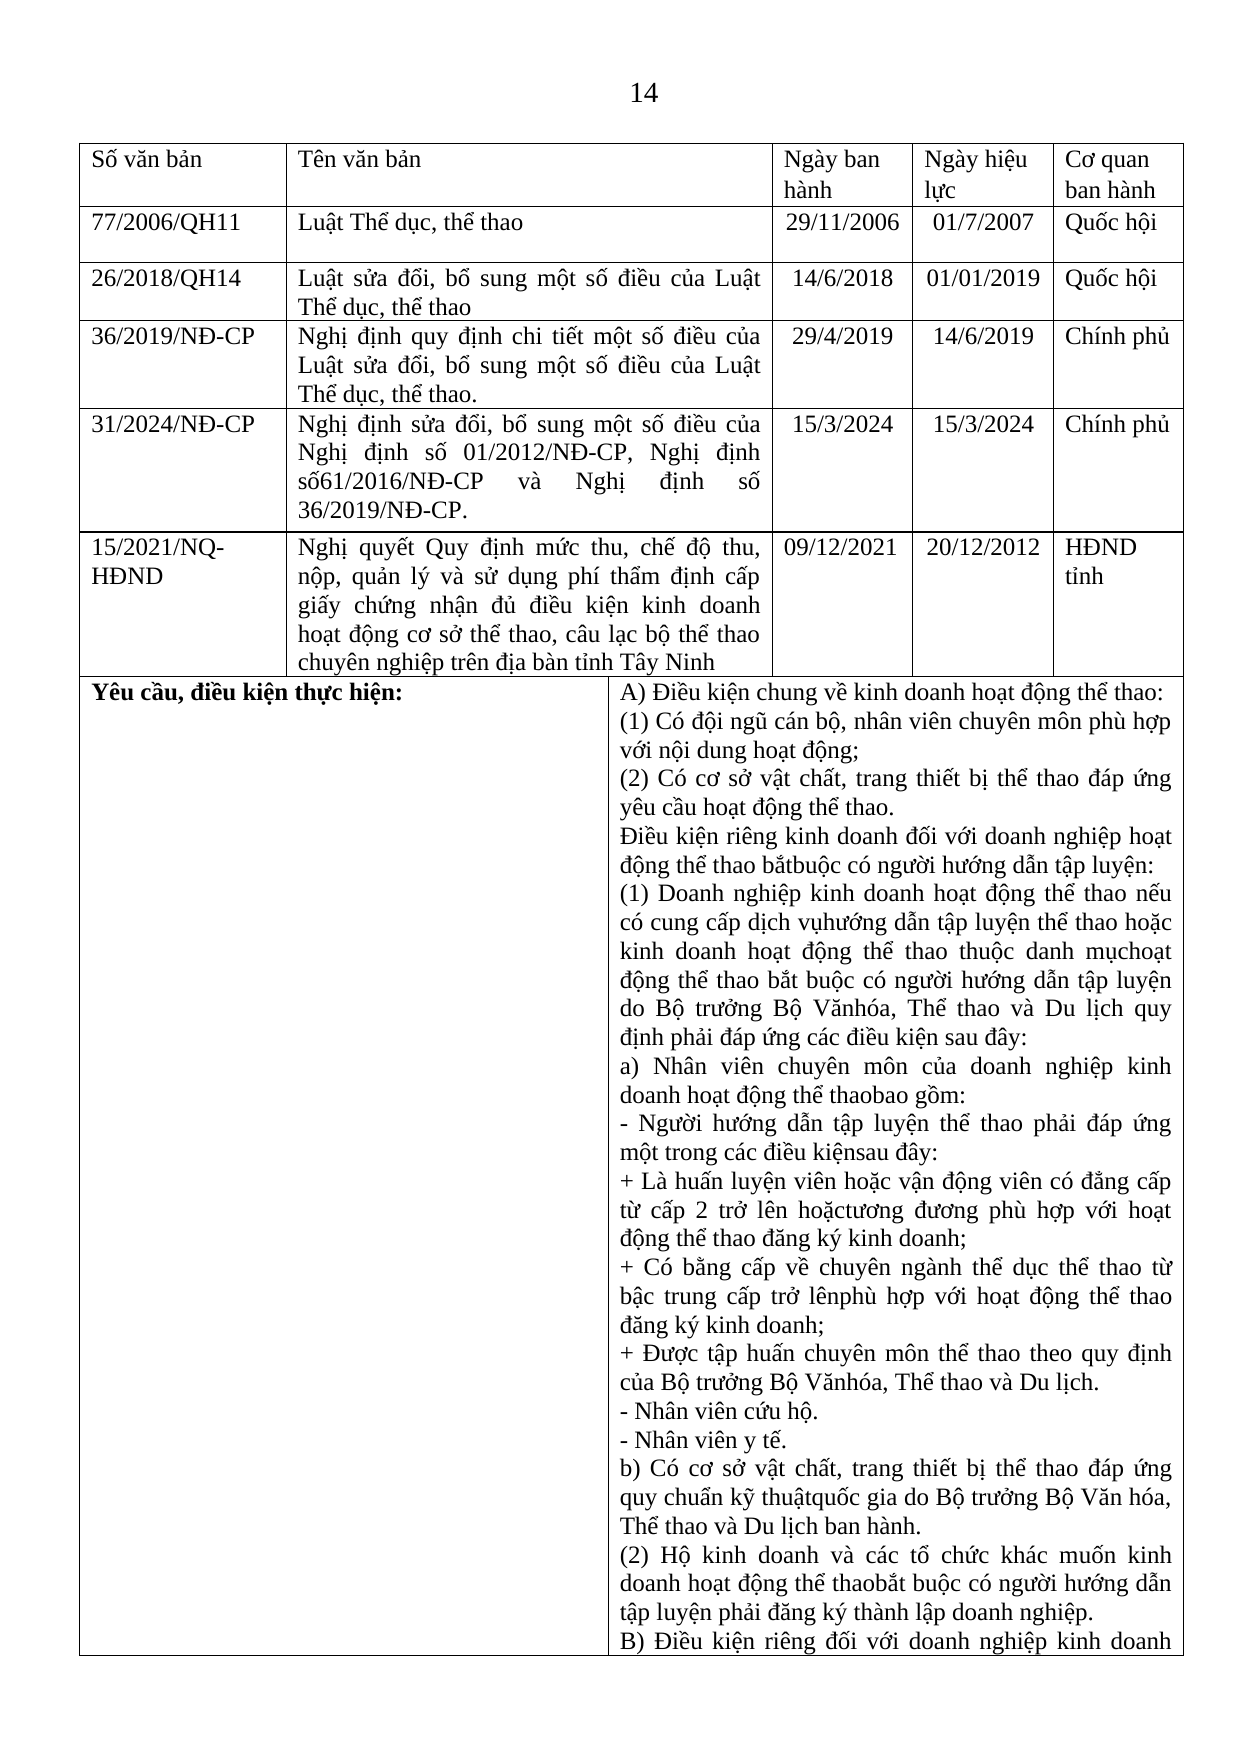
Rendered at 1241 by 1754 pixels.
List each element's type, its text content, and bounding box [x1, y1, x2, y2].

table_cell 15/3/2024 [913, 409, 1053, 531]
table_cell 20/12/2012 [913, 533, 1053, 676]
table_cell Quốc hội [1054, 263, 1183, 320]
table_cell 31/2024/NĐ-CP [80, 409, 286, 531]
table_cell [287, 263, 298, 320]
table_cell HĐND tỉnh [1054, 533, 1183, 676]
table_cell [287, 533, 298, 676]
table_cell 15/3/2024 [773, 409, 912, 531]
table_cell 09/12/2021 [773, 533, 912, 676]
table_cell Quốc hội [1054, 207, 1183, 262]
table_cell 29/4/2019 [773, 321, 912, 408]
table_cell 14/6/2019 [913, 321, 1053, 408]
table_cell Cơ quan ban hành [1054, 144, 1183, 206]
table_cell 14/6/2018 [773, 263, 912, 320]
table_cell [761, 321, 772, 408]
table_cell 01/7/2007 [913, 207, 1053, 262]
table_cell Luật Thể dục, thể thao [287, 207, 772, 262]
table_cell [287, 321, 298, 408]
table_cell Chính phủ [1054, 321, 1183, 408]
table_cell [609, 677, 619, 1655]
table_cell Nghị định sửa đổi, bổ sung một số điều của Nghị định số 01/2012/NĐ-CP, Nghị định số61/2016/NĐ-CP và Nghị định số 36/2019/NĐ-CP. [287, 409, 772, 531]
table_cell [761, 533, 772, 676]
table_cell Ngày hiệu lực [913, 144, 1053, 206]
table_cell Số văn bản [80, 144, 286, 206]
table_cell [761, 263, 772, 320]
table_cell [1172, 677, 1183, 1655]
table_cell Ngày ban hành [773, 144, 912, 206]
table_cell 36/2019/NĐ-CP [80, 321, 286, 408]
table_cell 15/2021/NQ-HĐND [80, 533, 286, 676]
table_cell 29/11/2006 [773, 207, 912, 262]
table_cell Tên văn bản [287, 144, 772, 206]
table_cell 26/2018/QH14 [80, 263, 286, 320]
table_cell 01/01/2019 [913, 263, 1053, 320]
table_cell Chính phủ [1054, 409, 1183, 531]
table_cell 77/2006/QH11 [80, 207, 286, 262]
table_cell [80, 677, 608, 1655]
